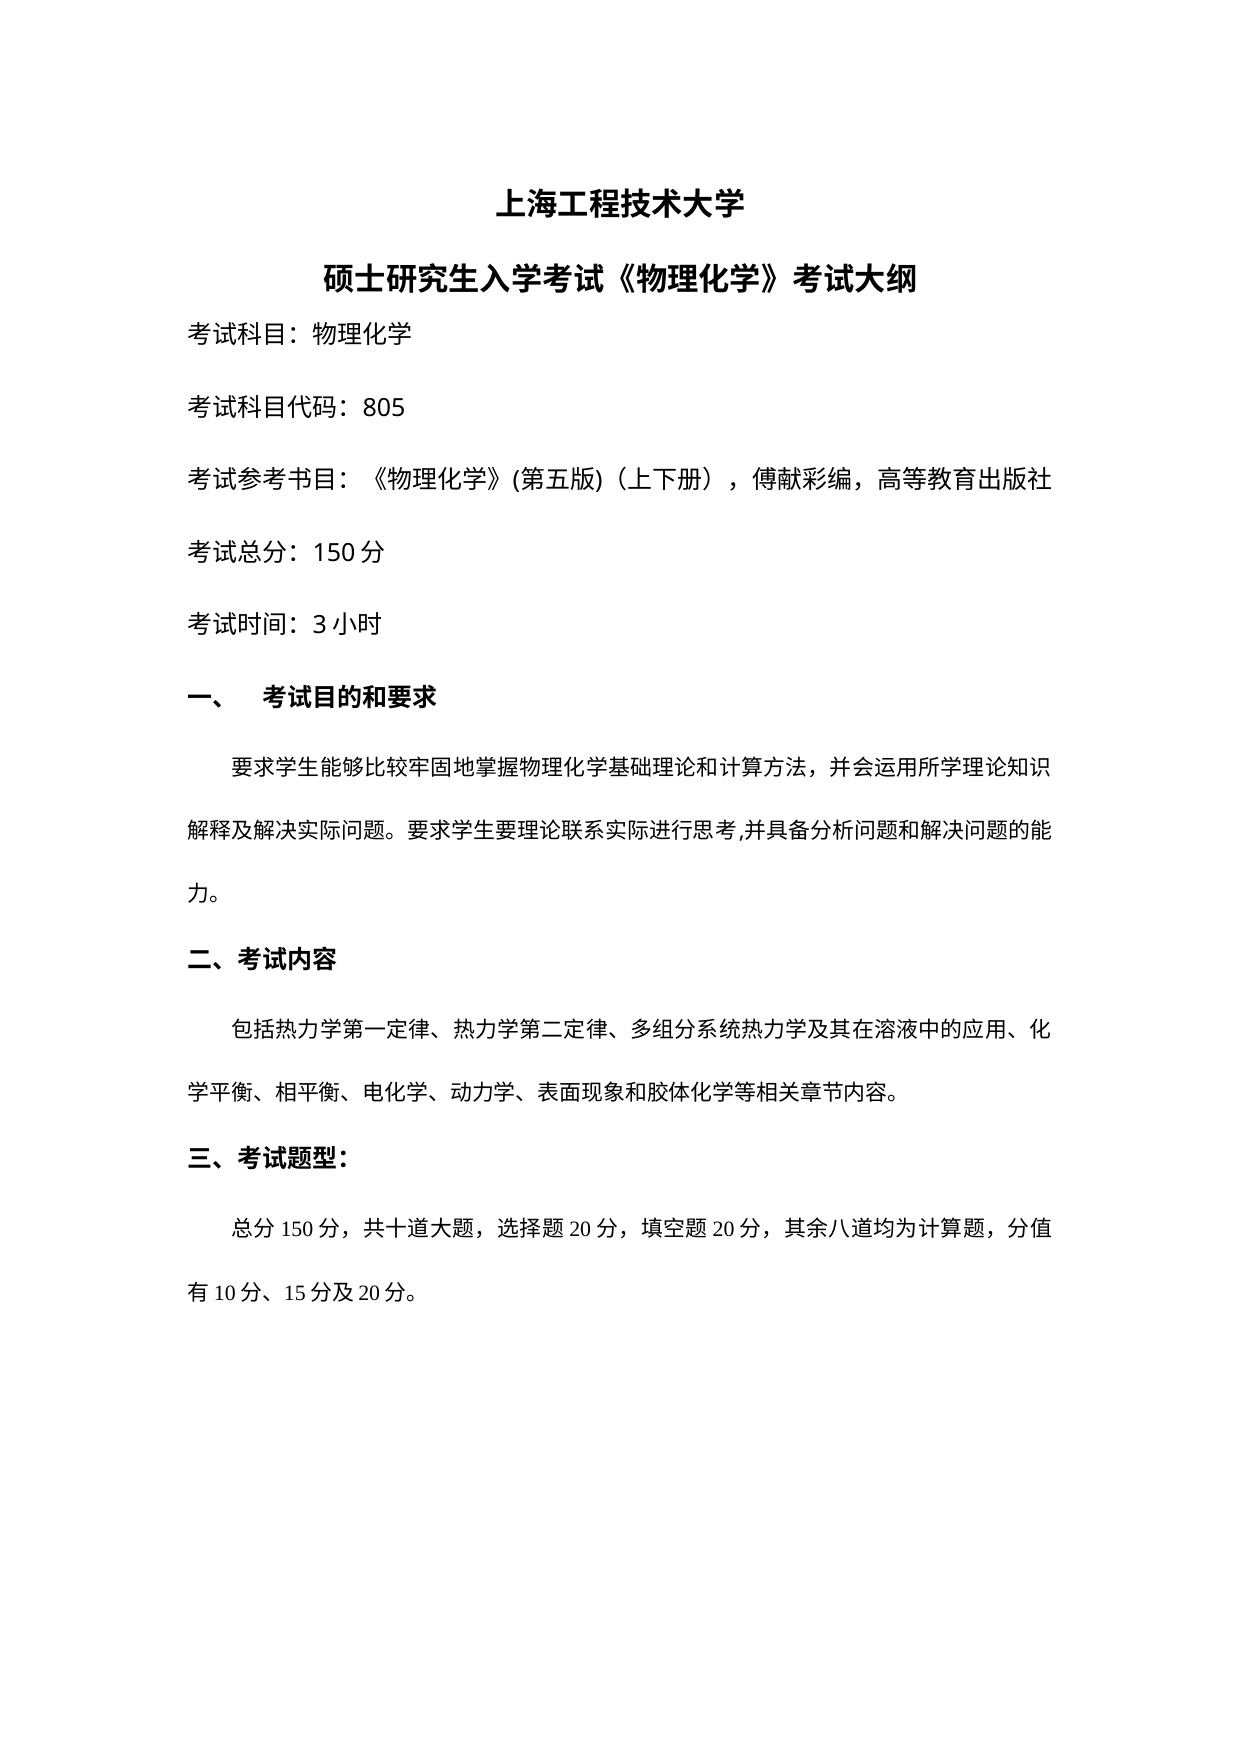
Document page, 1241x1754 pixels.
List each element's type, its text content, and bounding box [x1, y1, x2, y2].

text 考试参考书目：《物理化学》(第五版)（上下册），傅献彩编，高等教育出版社 [187, 459, 1053, 496]
text 考试总分：150分 [187, 532, 1053, 568]
text 包括热力学第一定律、热力学第二定律、多组分系统热力学及其在溶液中的应用、化学平衡、相平衡、电化学、动力学、表面现象和胶体化学等相关章节内容。 [187, 1012, 1053, 1107]
text 考试时间：3小时 [187, 604, 1053, 641]
text 总分150分，共十道大题，选择题20分，填空题20分，其余八道均为计算题，分值有10分、15分及20分。 [187, 1211, 1053, 1306]
text 硕士研究生入学考试《物理化学》考试大纲 [187, 239, 1053, 314]
text 考试科目代码：805 [187, 387, 1053, 423]
text 考试科目：物理化学 [187, 314, 1053, 351]
text 上海工程技术大学 [187, 164, 1053, 239]
list 考试目的和要求 [187, 677, 1053, 713]
text 要求学生能够比较牢固地掌握物理化学基础理论和计算方法，并会运用所学理论知识解释及解决实际问题。要求学生要理论联系实际进行思考,并具备分析问题和解决问题的能力。 [187, 749, 1053, 908]
text 二、考试内容 [187, 939, 1053, 976]
text 三、考试题型： [187, 1139, 1053, 1175]
